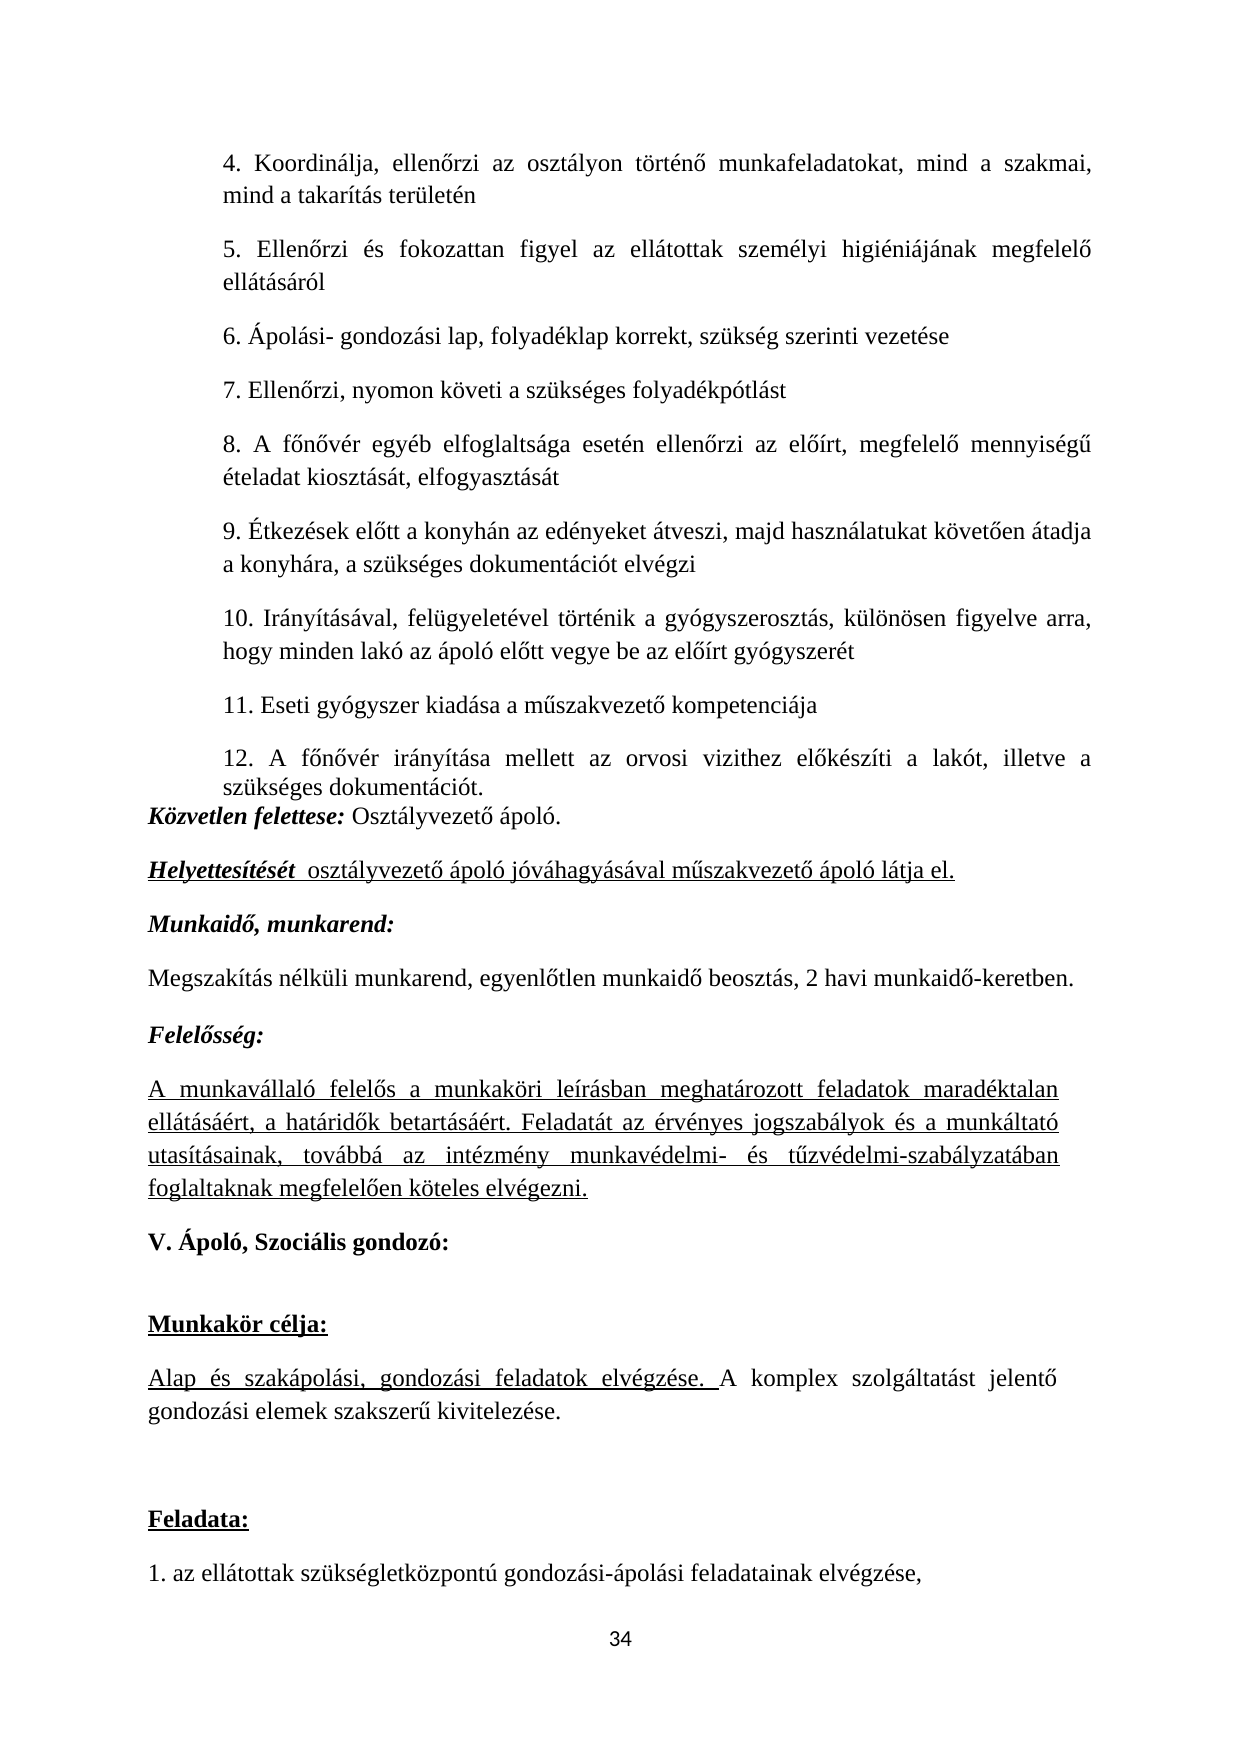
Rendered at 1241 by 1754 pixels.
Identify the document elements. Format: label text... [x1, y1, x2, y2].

text 9. Étkezések előtt a konyhán az edényeket átveszi, majd használatukat követően átadja a konyhára, a szükséges dokumentációt elvégzi [223, 516, 1093, 578]
text A munkavállaló felelős a munkaköri leírásban meghatározott feladatok maradéktalan ellátásáért, a határidők betartásáért. Feladatát az érvényes jogszabályok és a munkáltató utasításainak, továbbá az intézmény munkavédelmi- és tűzvédelmi-szabályzatában foglaltaknak megfelelően köteles elvégezni. [148, 1166, 1059, 1202]
text 4. Koordinálja, ellenőrzi az osztályon történő munkafeladatokat, mind a szakmai, mind a takarítás területén [223, 148, 1093, 209]
text 5. Ellenőrzi és fokozattan figyel az ellátottak személyi higiéniájának megfelelő ellátásáról [223, 234, 1093, 296]
text A munkavállaló felelős a munkaköri leírásban meghatározott feladatok maradéktalan ellátásáért, a határidők betartásáért. Feladatát az érvényes jogszabályok és a munkáltató utasításainak, továbbá az intézmény munkavédelmi- és tűzvédelmi-szabályzatában foglaltaknak megfelelően köteles elvégezni. [148, 1074, 1059, 1099]
text Felelősség: [148, 1020, 1059, 1049]
text Munkaidő, munkarend: [148, 909, 1059, 937]
text 1. az ellátottak szükségletközpontú gondozási-ápolási feladatainak elvégzése, [148, 1558, 1093, 1587]
text 10. Irányításával, felügyeletével történik a gyógyszerosztás, különösen figyelve arra, hogy minden lakó az ápoló előtt vegye be az előírt gyógyszerét [223, 603, 1093, 664]
text Közvetlen felettese: Osztályvezető ápoló. [148, 801, 1059, 830]
text 7. Ellenőrzi, nyomon követi a szükséges folyadékpótlást [223, 375, 1093, 404]
list főnővér irányítása mellett az orvosi vizithez előkészíti a lakót, illetve a szükséges dokumentációt. [223, 743, 1093, 801]
text Helyettesítését osztályvezető ápoló jóváhagyásával műszakvezető ápoló látja el. [148, 855, 1059, 884]
text Feladata: [148, 1504, 1093, 1533]
text 6. Ápolási- gondozási lap, folyadéklap korrekt, szükség szerinti vezetése [223, 321, 1093, 350]
text Alap és szakápolási, gondozási feladatok elvégzése. A komplex szolgáltatást jelentő gondozási elemek szakszerű kivitelezése. [148, 1363, 1057, 1425]
text A munkavállaló felelős a munkaköri leírásban meghatározott feladatok maradéktalan ellátásáért, a határidők betartásáért. Feladatát az érvényes jogszabályok és a munkáltató utasításainak, továbbá az intézmény munkavédelmi- és tűzvédelmi-szabályzatában foglaltaknak megfelelően köteles elvégezni. [148, 1100, 1059, 1132]
text főnővér egyéb elfoglaltsága esetén ellenőrzi az előírt, megfelelő mennyiségű ételadat kiosztását, elfogyasztását [223, 429, 1093, 491]
subtitle V. Ápoló, Szociális gondozó: [148, 1227, 1093, 1256]
text 11. Eseti gyógyszer kiadása a műszakvezető kompetenciája [223, 690, 1093, 718]
text Megszakítás nélküli munkarend, egyenlőtlen munkaidő beosztás, 2 havi munkaidő-keretben. [148, 963, 1091, 991]
text A munkavállaló felelős a munkaköri leírásban meghatározott feladatok maradéktalan ellátásáért, a határidők betartásáért. Feladatát az érvényes jogszabályok és a munkáltató utasításainak, továbbá az intézmény munkavédelmi- és tűzvédelmi-szabályzatában foglaltaknak megfelelően köteles elvégezni. [148, 1133, 1059, 1165]
text Munkakör célja: [148, 1309, 1057, 1338]
